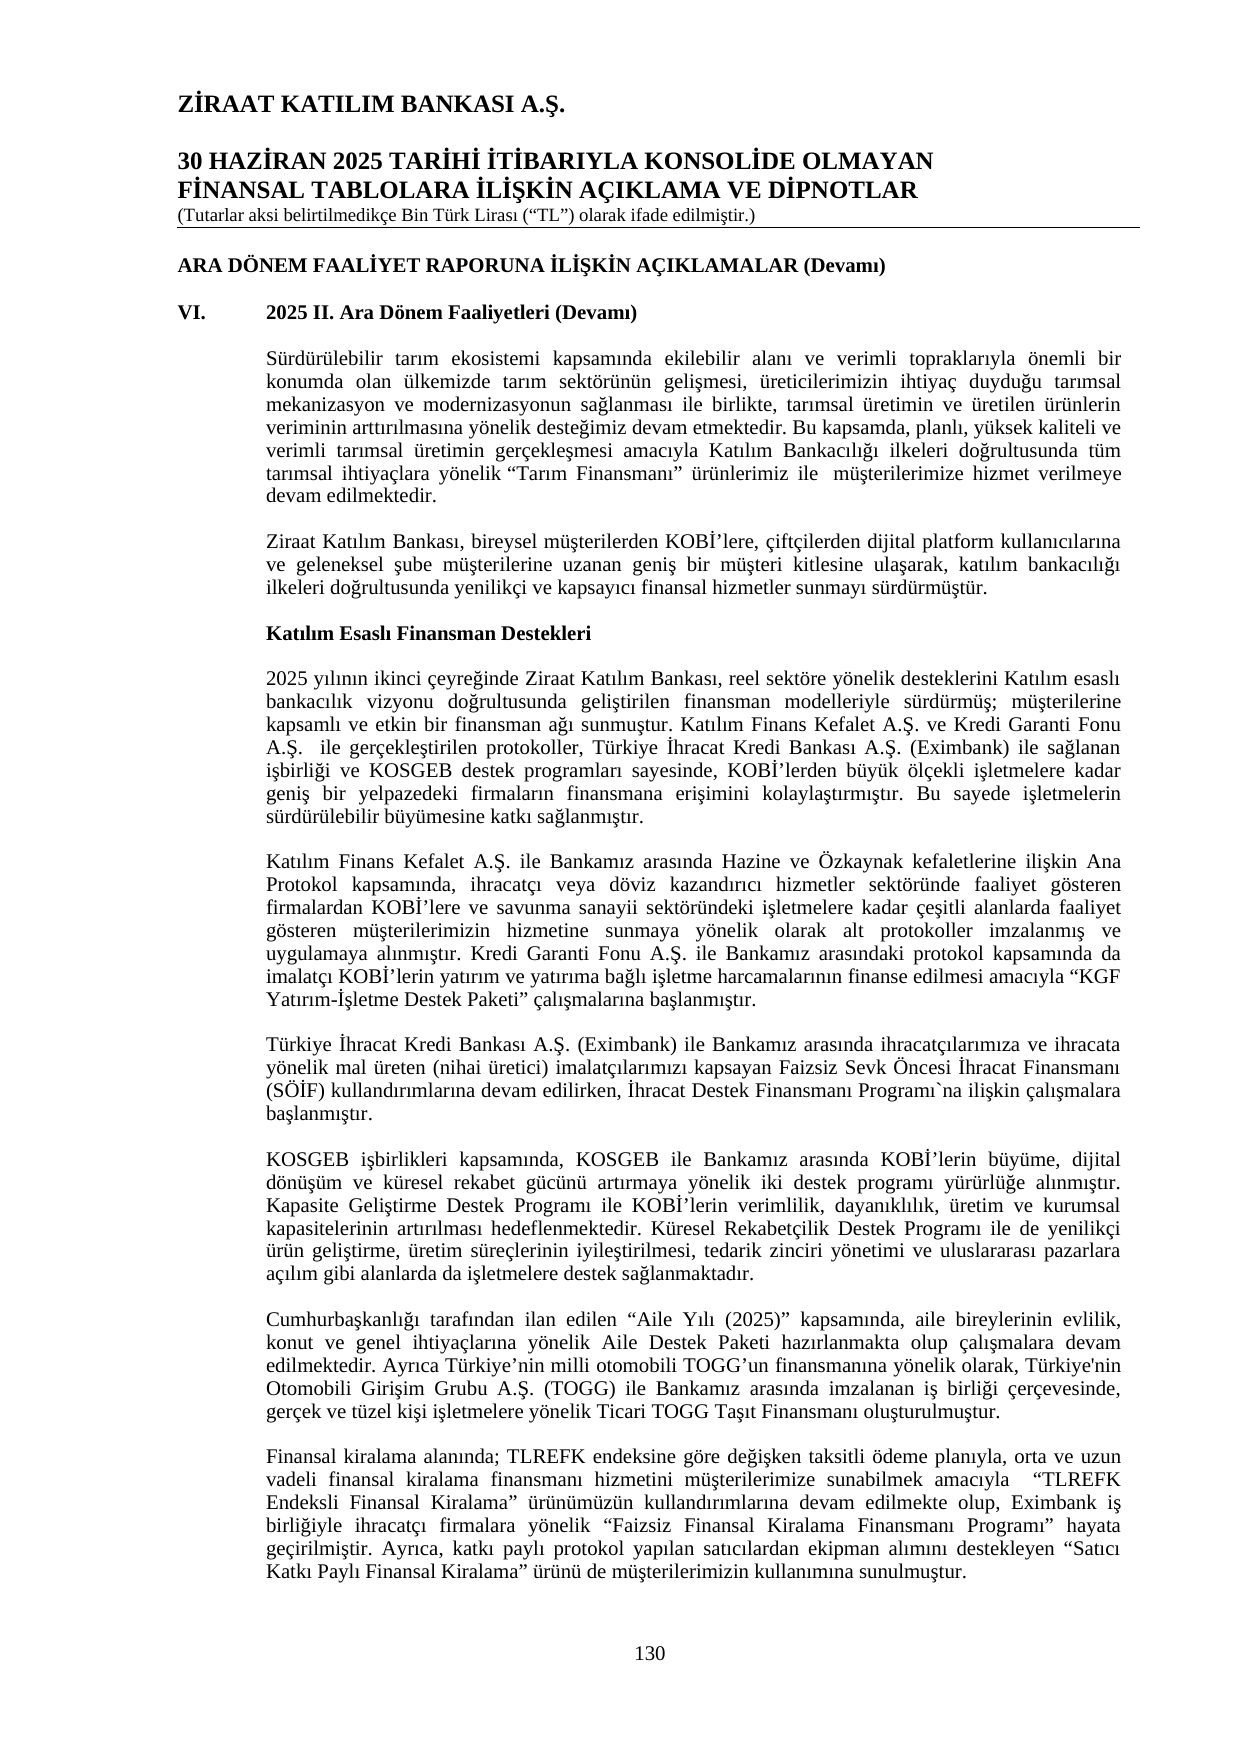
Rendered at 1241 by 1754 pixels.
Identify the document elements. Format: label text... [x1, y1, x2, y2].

text Ziraat Katılım Bankası, bireysel müşterilerden KOBİ’lere, çiftçilerden dijital platform kullanıcılarına ve geleneksel şube müşterilerine uzanan geniş bir müşteri kitlesine ulaşarak, katılım bankacılığı ilkeleri doğrultusunda yenilikçi ve kapsayıcı finansal hizmetler sunmayı sürdürmüştür. [266, 530, 1122, 599]
list 2025 II. Ara Dönem Faaliyetleri (Devamı) [177, 300, 1122, 324]
text Türkiye İhracat Kredi Bankası A.Ş. (Eximbank) ile Bankamız arasında ihracatçılarımıza ve ihracata yönelik mal üreten (nihai üretici) imalatçılarımızı kapsayan Faizsiz Sevk Öncesi İhracat Finansmanı (SÖİF) kullandırımlarına devam edilirken, İhracat Destek Finansmanı Programı`na ilişkin çalışmalara başlanmıştır. [266, 1034, 1122, 1125]
text Katılım Esaslı Finansman Destekleri [266, 622, 1122, 644]
text Cumhurbaşkanlığı tarafından ilan edilen “Aile Yılı (2025)” kapsamında, aile bireylerinin evlilik, konut ve genel ihtiyaçlarına yönelik Aile Destek Paketi hazırlanmakta olup çalışmalara devam edilmektedir. Ayrıca Türkiye’nin milli otomobili TOGG’un finansmanına yönelik olarak, Türkiye'nin Otomobili Girişim Grubu A.Ş. (TOGG) ile Bankamız arasında imzalanan iş birliği çerçevesinde, gerçek ve tüzel kişi işletmelere yönelik Ticari TOGG Taşıt Finansmanı oluşturulmuştur. [266, 1308, 1122, 1423]
text 2025 yılının ikinci çeyreğinde Ziraat Katılım Bankası, reel sektöre yönelik desteklerini Katılım esaslı bankacılık vizyonu doğrultusunda geliştirilen finansman modelleriyle sürdürmüş; müşterilerine kapsamlı ve etkin bir finansman ağı sunmuştur. Katılım Finans Kefalet A.Ş. ve Kredi Garanti Fonu A.Ş. ile gerçekleştirilen protokoller, Türkiye İhracat Kredi Bankası A.Ş. (Eximbank) ile sağlanan işbirliği ve KOSGEB destek programları sayesinde, KOBİ’lerden büyük ölçekli işletmelere kadar geniş bir yelpazedeki firmaların finansmana erişimini kolaylaştırmıştır. Bu sayede işletmelerin sürdürülebilir büyümesine katkı sağlanmıştır. [266, 667, 1122, 828]
text ARA DÖNEM FAALİYET RAPORUNA İLİŞKİN AÇIKLAMALAR (Devamı) [177, 255, 1122, 277]
text KOSGEB işbirlikleri kapsamında, KOSGEB ile Bankamız arasında KOBİ’lerin büyüme, dijital dönüşüm ve küresel rekabet gücünü artırmaya yönelik iki destek programı yürürlüğe alınmıştır. Kapasite Geliştirme Destek Programı ile KOBİ’lerin verimlilik, dayanıklılık, üretim ve kurumsal kapasitelerinin artırılması hedeflenmektedir. Küresel Rekabetçilik Destek Programı ile de yenilikçi ürün geliştirme, üretim süreçlerinin iyileştirilmesi, tedarik zinciri yönetimi ve uluslararası pazarlara açılım gibi alanlarda da işletmelere destek sağlanmaktadır. [266, 1148, 1122, 1285]
text Sürdürülebilir tarım ekosistemi kapsamında ekilebilir alanı ve verimli topraklarıyla önemli bir konumda olan ülkemizde tarım sektörünün gelişmesi, üreticilerimizin ihtiyaç duyduğu tarımsal mekanizasyon ve modernizasyonun sağlanması ile birlikte, tarımsal üretimin ve üretilen ürünlerin veriminin arttırılmasına yönelik desteğimiz devam etmektedir. Bu kapsamda, planlı, yüksek kaliteli ve verimli tarımsal üretimin gerçekleşmesi amacıyla Katılım Bankacılığı ilkeleri doğrultusunda tüm tarımsal ihtiyaçlara yönelik “Tarım Finansmanı” ürünlerimiz ile müşterilerimize hizmet verilmeye devam edilmektedir. [266, 347, 1122, 507]
text Katılım Finans Kefalet A.Ş. ile Bankamız arasında Hazine ve Özkaynak kefaletlerine ilişkin Ana Protokol kapsamında, ihracatçı veya döviz kazandırıcı hizmetler sektöründe faaliyet gösteren firmalardan KOBİ’lere ve savunma sanayii sektöründeki işletmelere kadar çeşitli alanlarda faaliyet gösteren müşterilerimizin hizmetine sunmaya yönelik olarak alt protokoller imzalanmış ve uygulamaya alınmıştır. Kredi Garanti Fonu A.Ş. ile Bankamız arasındaki protokol kapsamında da imalatçı KOBİ’lerin yatırım ve yatırıma bağlı işletme harcamalarının finanse edilmesi amacıyla “KGF Yatırım-İşletme Destek Paketi” çalışmalarına başlanmıştır. [266, 851, 1122, 1011]
text Finansal kiralama alanında; TLREFK endeksine göre değişken taksitli ödeme planıyla, orta ve uzun vadeli finansal kiralama finansmanı hizmetini müşterilerimize sunabilmek amacıyla “TLREFK Endeksli Finansal Kiralama” ürünümüzün kullandırımlarına devam edilmekte olup, Eximbank iş birliğiyle ihracatçı firmalara yönelik “Faizsiz Finansal Kiralama Finansmanı Programı” hayata geçirilmiştir. Ayrıca, katkı paylı protokol yapılan satıcılardan ekipman alımını destekleyen “Satıcı Katkı Paylı Finansal Kiralama” ürünü de müşterilerimizin kullanımına sunulmuştur. [266, 1446, 1122, 1583]
